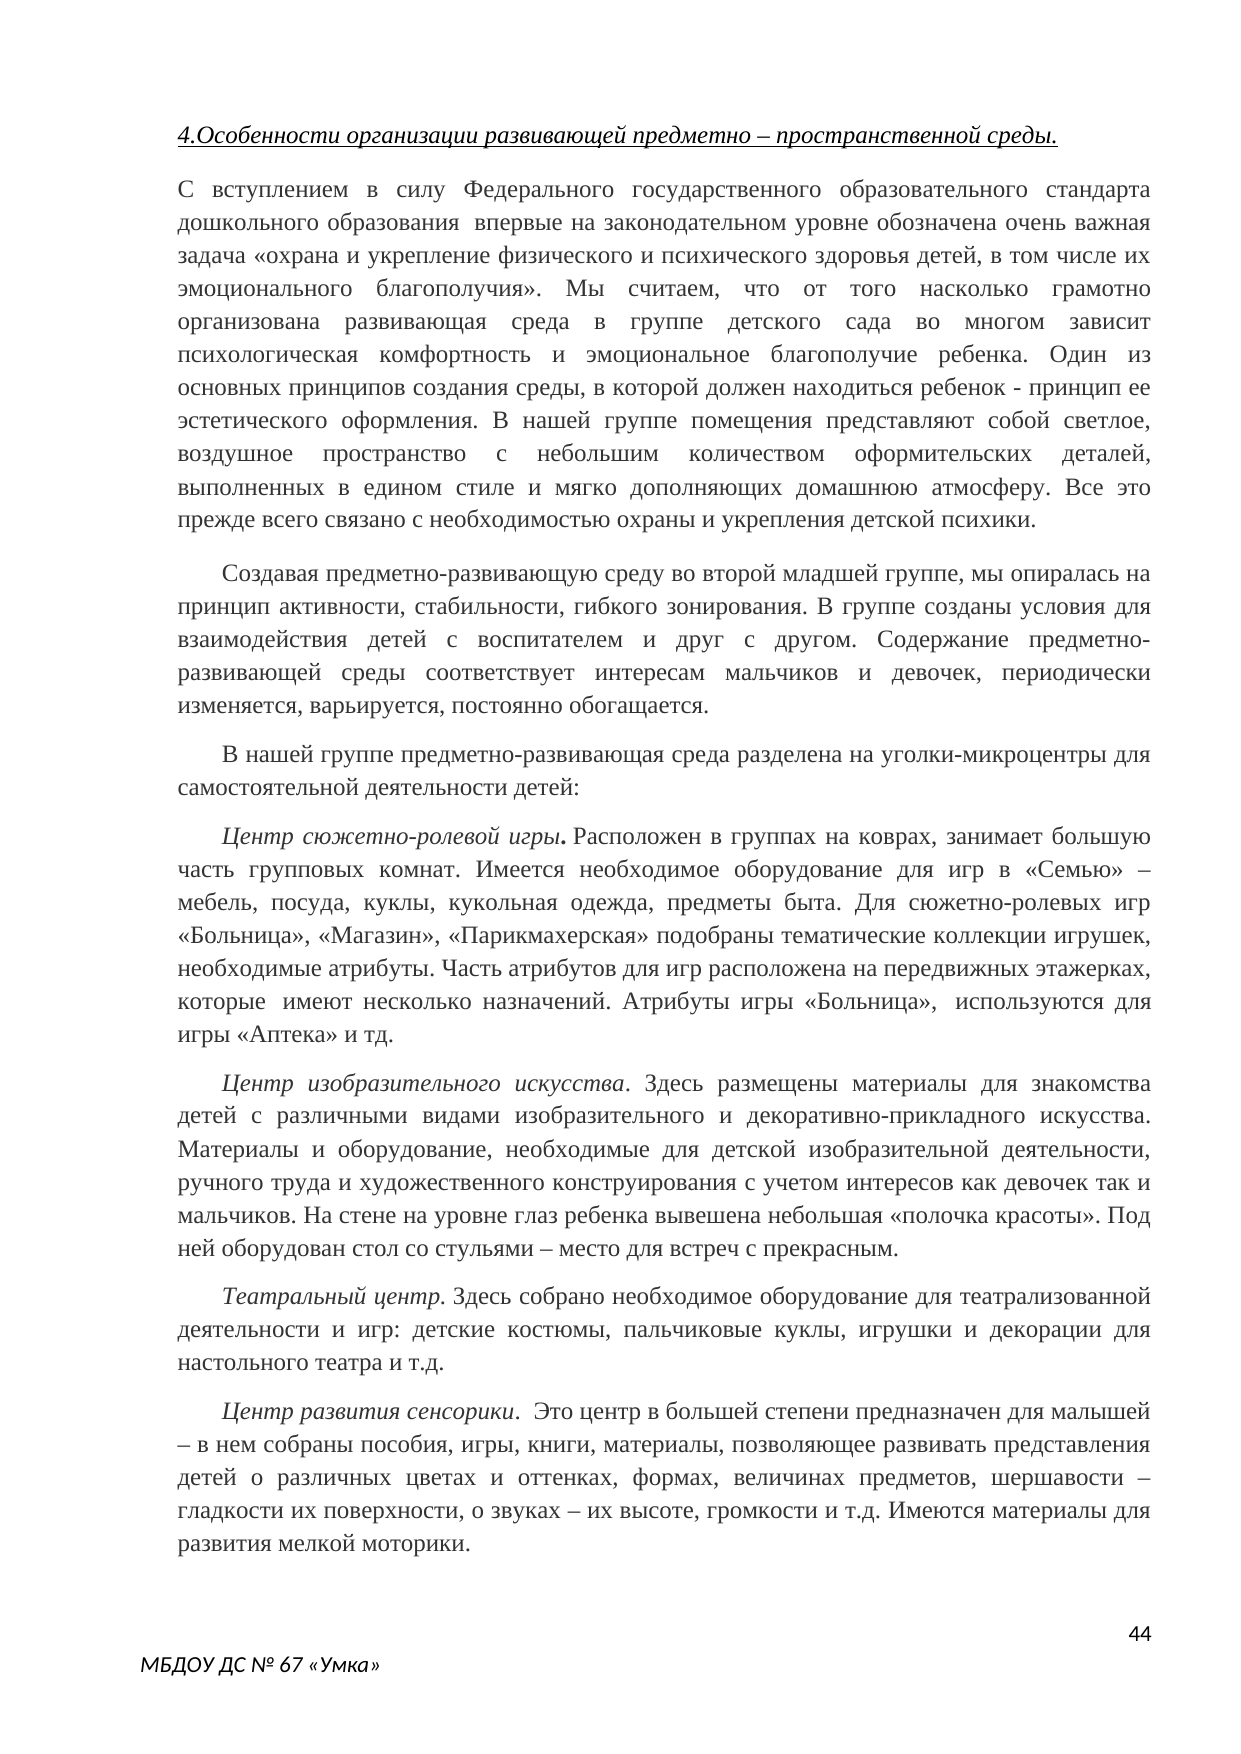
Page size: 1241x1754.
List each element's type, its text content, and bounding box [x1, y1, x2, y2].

text 4.Особенности организации развивающей предметно – пространственной среды. [177, 121, 1152, 149]
text Центр изобразительного искусства. Здесь размещены материалы для знакомства детей с различными видами изобразительного и декоративно-прикладного искусства. Материалы и оборудование, необходимые для детской изобразительной деятельности, ручного труда и художественного конструирования с учетом интересов как девочек так и мальчиков. На стене на уровне глаз ребенка вывешена небольшая «полочка красоты». Под ней оборудован стол со стульями – место для встреч с прекрасным. [177, 1068, 1152, 1261]
text Создавая предметно-развивающую среду во второй младшей группе, мы опиралась на принцип активности, стабильности, гибкого зонирования. В группе созданы условия для взаимодействия детей с воспитателем и друг с другом. Содержание предметно-развивающей среды соответствует интересам мальчиков и девочек, периодически изменяется, варьируется, постоянно обогащается. [177, 558, 1152, 719]
text Театральный центр. Здесь собрано необходимое оборудование для театрализованной деятельности и игр: детские костюмы, пальчиковые куклы, игрушки и декорации для настольного театра и т.д. [177, 1281, 1152, 1376]
text В нашей группе предметно-развивающая среда разделена на уголки-микроцентры для самостоятельной деятельности детей: [177, 739, 1152, 801]
text Центр развития сенсорики. Это центр в большей степени предназначен для малышей – в нем собраны пособия, игры, книги, материалы, позволяющее развивать представления детей о различных цветах и оттенках, формах, величинах предметов, шершавости – гладкости их поверхности, о звуках – их высоте, громкости и т.д. Имеются материалы для развития мелкой моторики. [177, 1396, 1152, 1557]
text С вступлением в силу Федерального государственного образовательного стандарта дошкольного образования впервые на законодательном уровне обозначена очень важная задача «охрана и укрепление физического и психического здоровья детей, в том числе их эмоционального благополучия». Мы считаем, что от того насколько грамотно организована развивающая среда в группе детского сада во многом зависит психологическая комфортность и эмоциональное благополучие ребенка. Один из основных принципов создания среды, в которой должен находиться ребенок - принцип ее эстетического оформления. В нашей группе помещения представляют собой светлое, воздушное пространство с небольшим количеством оформительских деталей, выполненных в едином стиле и мягко дополняющих домашнюю атмосферу. Все это прежде всего связано с необходимостью охраны и укрепления детской психики. [177, 174, 1152, 533]
text Центр сюжетно-ролевой игры. Расположен в группах на коврах, занимает большую часть групповых комнат. Имеется необходимое оборудование для игр в «Семью» – мебель, посуда, куклы, кукольная одежда, предметы быта. Для сюжетно-ролевых игр «Больница», «Магазин», «Парикмахерская» подобраны тематические коллекции игрушек, необходимые атрибуты. Часть атрибутов для игр расположена на передвижных этажерках, которые имеют несколько назначений. Атрибуты игры «Больница», используются для игры «Аптека» и тд. [177, 821, 1152, 1048]
